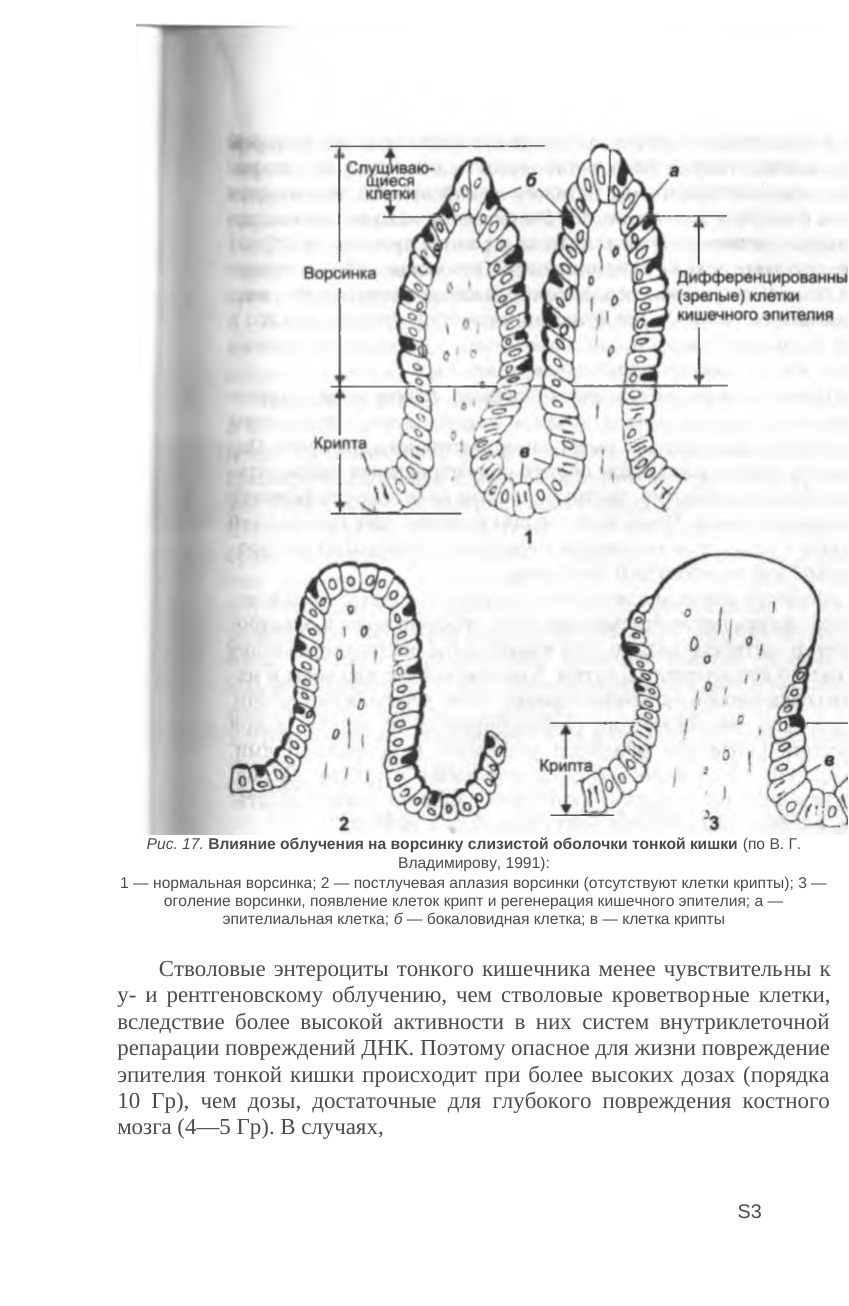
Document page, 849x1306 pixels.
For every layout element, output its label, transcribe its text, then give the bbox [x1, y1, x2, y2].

picture [136, 23, 848, 835]
text 1 — нормальная ворсинка; 2 — постлучевая аплазия ворсинки (отсутствуют клетки крипты); 3 — оголение ворсинки, появление клеток крипт и регенерация кишечного эпителия; а — эпителиальная клетка; б — бокаловидная клетка; в — клетка крипты [117, 874, 831, 928]
text Стволовые энтероциты тонкого кишечника менее чувствительны к у- и рентгеновскому облучению, чем стволовые кроветворные клетки, вследствие более высокой активности в них систем внутриклеточной репарации повреждений ДНК. Поэтому опасное для жизни повреждение эпителия тонкой кишки происходит при более высоких дозах (порядка 10 Гр), чем дозы, достаточные для глубокого повреждения костного мозга (4—5 Гр). В случаях, [117, 955, 831, 1140]
text Рис. 17. Влияние облучения на ворсинку слизистой оболочки тонкой кишки (по В. Г. Владимирову, 1991): [117, 834, 831, 872]
